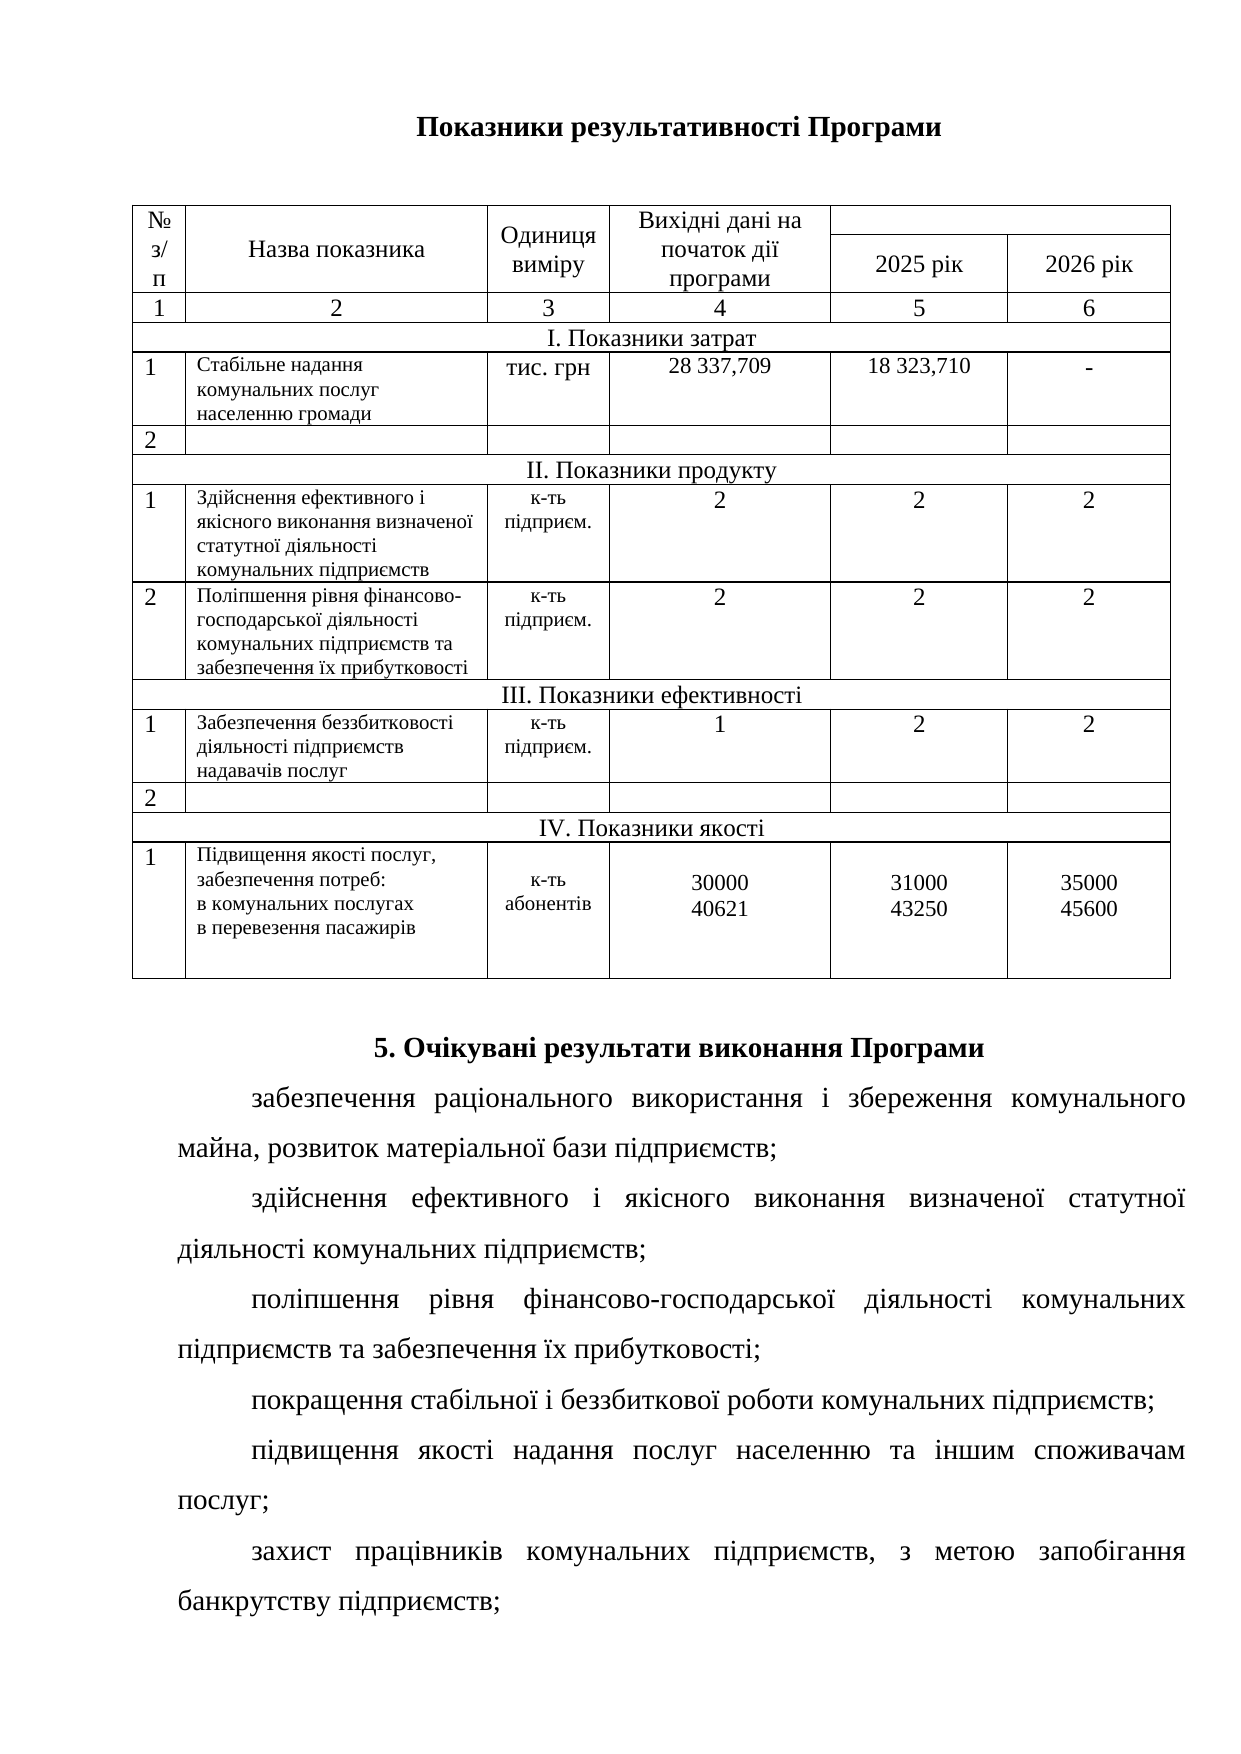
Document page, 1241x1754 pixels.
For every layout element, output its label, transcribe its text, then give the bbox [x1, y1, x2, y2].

table_cell 6 [1008, 293, 1170, 322]
table_cell І. Показники затрат [133, 323, 1170, 351]
table_cell [488, 783, 609, 812]
table_header Назва показника [186, 206, 487, 292]
text 5. Очікувані результати виконання Програми [177, 1030, 1181, 1063]
table_cell 2 [831, 710, 1007, 782]
table_cell Поліпшення рівня фінансово-господарської діяльності комунальних підприємств та забезпечення їх прибутковості [186, 583, 487, 679]
table_cell 1 [133, 293, 185, 322]
table_cell [610, 426, 830, 454]
table_cell 3 [488, 293, 609, 322]
table_cell к-ть підприєм. [488, 583, 609, 679]
table_cell 2 [1008, 485, 1170, 581]
table_cell 35000 45600 [1008, 843, 1170, 978]
table_cell 30000 40621 [610, 843, 830, 978]
table_cell [610, 783, 830, 812]
table_cell 4 [610, 293, 830, 322]
table_cell Забезпечення беззбитковості діяльності підприємств надавачів послуг [186, 710, 487, 782]
table_cell 1 [133, 843, 185, 978]
table_cell [831, 783, 1007, 812]
table_cell Здійснення ефективного і якісного виконання визначеної статутної діяльності комунальних підприємств [186, 485, 487, 581]
table_cell 2025 рік [831, 235, 1007, 292]
table_cell 1 [133, 485, 185, 581]
table_cell 5 [831, 293, 1007, 322]
table_cell 2 [1008, 583, 1170, 679]
table_header Вихідні дані на початок дії програми [610, 206, 830, 292]
table_cell 2 [831, 583, 1007, 679]
table_header № з/п [133, 206, 185, 292]
table_cell Стабільне надання комунальних послуг населенню громади [186, 353, 487, 424]
table_cell 18 323,710 [831, 353, 1007, 424]
table_cell 2 [831, 485, 1007, 581]
table_cell [186, 783, 487, 812]
table_cell тис. грн [488, 353, 609, 424]
table_cell [1008, 426, 1170, 454]
table_cell 2 [133, 426, 185, 454]
text поліпшення рівня фінансово-господарської діяльності комунальних підприємств та забезпечення їх прибутковості; [177, 1281, 1186, 1365]
table_cell 28 337,709 [610, 353, 830, 424]
table_cell 2 [1008, 710, 1170, 782]
text забезпечення раціонального використання і збереження комунального майна, розвиток матеріальної бази підприємств; [177, 1080, 1186, 1164]
table_header Одиниця виміру [488, 206, 609, 292]
table_cell 1 [133, 353, 185, 424]
table_cell 1 [610, 710, 830, 782]
table_cell IV. Показники якості [133, 813, 1170, 841]
table_cell 2026 рік [1008, 235, 1170, 292]
table_cell 31000 43250 [831, 843, 1007, 978]
text покращення стабільної і беззбиткової роботи комунальних підприємств; [177, 1382, 1186, 1415]
text підвищення якості надання послуг населенню та іншим споживачам послуг; [177, 1432, 1186, 1516]
table_cell 2 [186, 293, 487, 322]
table_cell к-ть підприєм. [488, 710, 609, 782]
table_cell [186, 426, 487, 454]
table_cell - [1008, 353, 1170, 424]
text захист працівників комунальних підприємств, з метою запобігання банкрутству підприємств; [177, 1533, 1186, 1617]
text Показники результативності Програми [177, 109, 1181, 143]
table_cell к-ть підприєм. [488, 485, 609, 581]
table_cell 1 [133, 710, 185, 782]
table_header [831, 206, 1170, 234]
table_cell [488, 426, 609, 454]
table_cell 2 [133, 783, 185, 812]
table_cell [1008, 783, 1170, 812]
table_cell Підвищення якості послуг, забезпечення потреб: в комунальних послугах в перевезення пасажирів [186, 843, 487, 978]
table_cell [831, 426, 1007, 454]
table_cell 2 [133, 583, 185, 679]
table_cell 2 [610, 485, 830, 581]
table_cell 2 [610, 583, 830, 679]
table_cell ІІІ. Показники ефективності [133, 680, 1170, 708]
text здійснення ефективного і якісного виконання визначеної статутної діяльності комунальних підприємств; [177, 1181, 1186, 1264]
table_cell к-ть абонентів [488, 843, 609, 978]
table_cell ІІ. Показники продукту [133, 455, 1170, 484]
